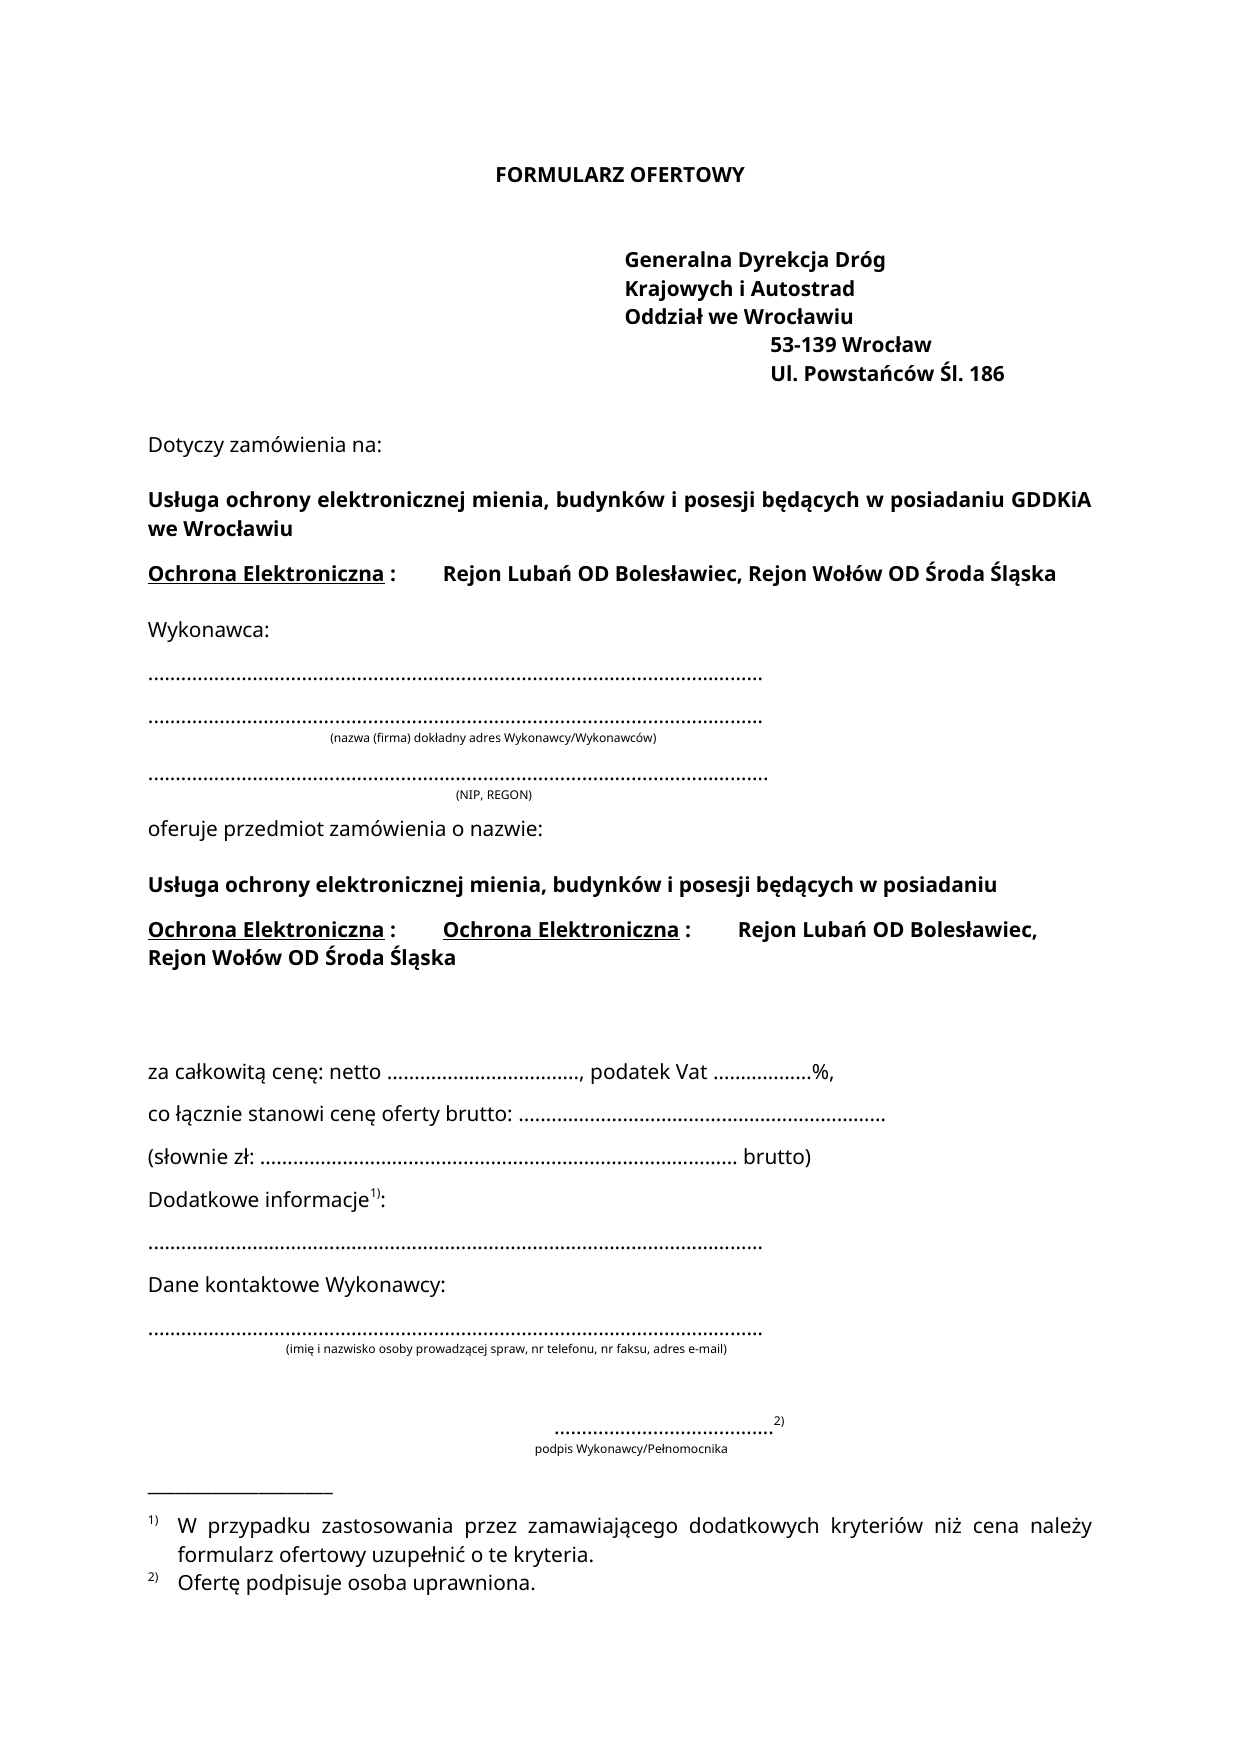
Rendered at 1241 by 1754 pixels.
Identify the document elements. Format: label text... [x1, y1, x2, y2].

text Generalna Dyrekcja Dróg Krajowych i Autostrad [148, 245, 1093, 302]
text (NIP, REGON) [148, 786, 1093, 814]
text Dodatkowe informacje1): [148, 1185, 1093, 1213]
text .………………………………………………………………………………………………… [148, 701, 1093, 729]
text (nazwa (firma) dokładny adres Wykonawcy/Wykonawców) [148, 729, 1093, 758]
text Ochrona Elektroniczna : Ochrona Elektroniczna : Rejon Lubań OD Bolesławiec, Rejon Wołów OD Środa Śląska [148, 915, 1093, 972]
text oferuje przedmiot zamówienia o nazwie: [148, 814, 1093, 843]
text Wykonawca: [148, 616, 1093, 644]
text FORMULARZ OFERTOWY [148, 160, 1093, 188]
text Oddział we Wrocławiu [148, 302, 1093, 331]
text Dotyczy zamówienia na: [148, 430, 1093, 458]
text Usługa ochrony elektronicznej mienia, budynków i posesji będących w posiadaniu GDDKiA we Wrocławiu [148, 485, 1093, 542]
text 2) Ofertę podpisuje osoba uprawniona. [148, 1568, 1093, 1597]
text (słownie zł: …………………………………………………………………………… brutto) [148, 1142, 1093, 1171]
text 1) W przypadku zastosowania przez zamawiającego dodatkowych kryteriów niż cena należy formularz ofertowy uzupełnić o te kryteria. [148, 1512, 1093, 1568]
text .………………………………………………………………………………………………… [148, 1227, 1093, 1256]
text .………………………………………………………………………………………………… [148, 658, 1093, 687]
text Ochrona Elektroniczna : Rejon Lubań OD Bolesławiec, Rejon Wołów OD Środa Śląska [148, 559, 1093, 587]
text Dane kontaktowe Wykonawcy: [148, 1270, 1093, 1298]
text ____________________ [148, 1469, 1093, 1497]
text 53-139 Wrocław [664, 331, 1093, 359]
text podpis Wykonawcy/Pełnomocnika [148, 1441, 1093, 1469]
text .………………………………………………………………………………………………… [148, 1313, 1093, 1341]
text za całkowitą cenę: netto …………………………….., podatek Vat ………………%, co łącznie stanowi cenę oferty brutto: .………………………………………………………… [148, 1057, 1093, 1128]
text (imię i nazwisko osoby prowadzącej spraw, nr telefonu, nr faksu, adres e-mail) [148, 1341, 1093, 1369]
text ………………………………….2) [148, 1412, 1093, 1441]
text .…………………………………………………………………………………………………. [148, 758, 1093, 786]
text Ul. Powstańców Śl. 186 [738, 359, 1093, 387]
text Usługa ochrony elektronicznej mienia, budynków i posesji będących w posiadaniu [148, 870, 1093, 898]
